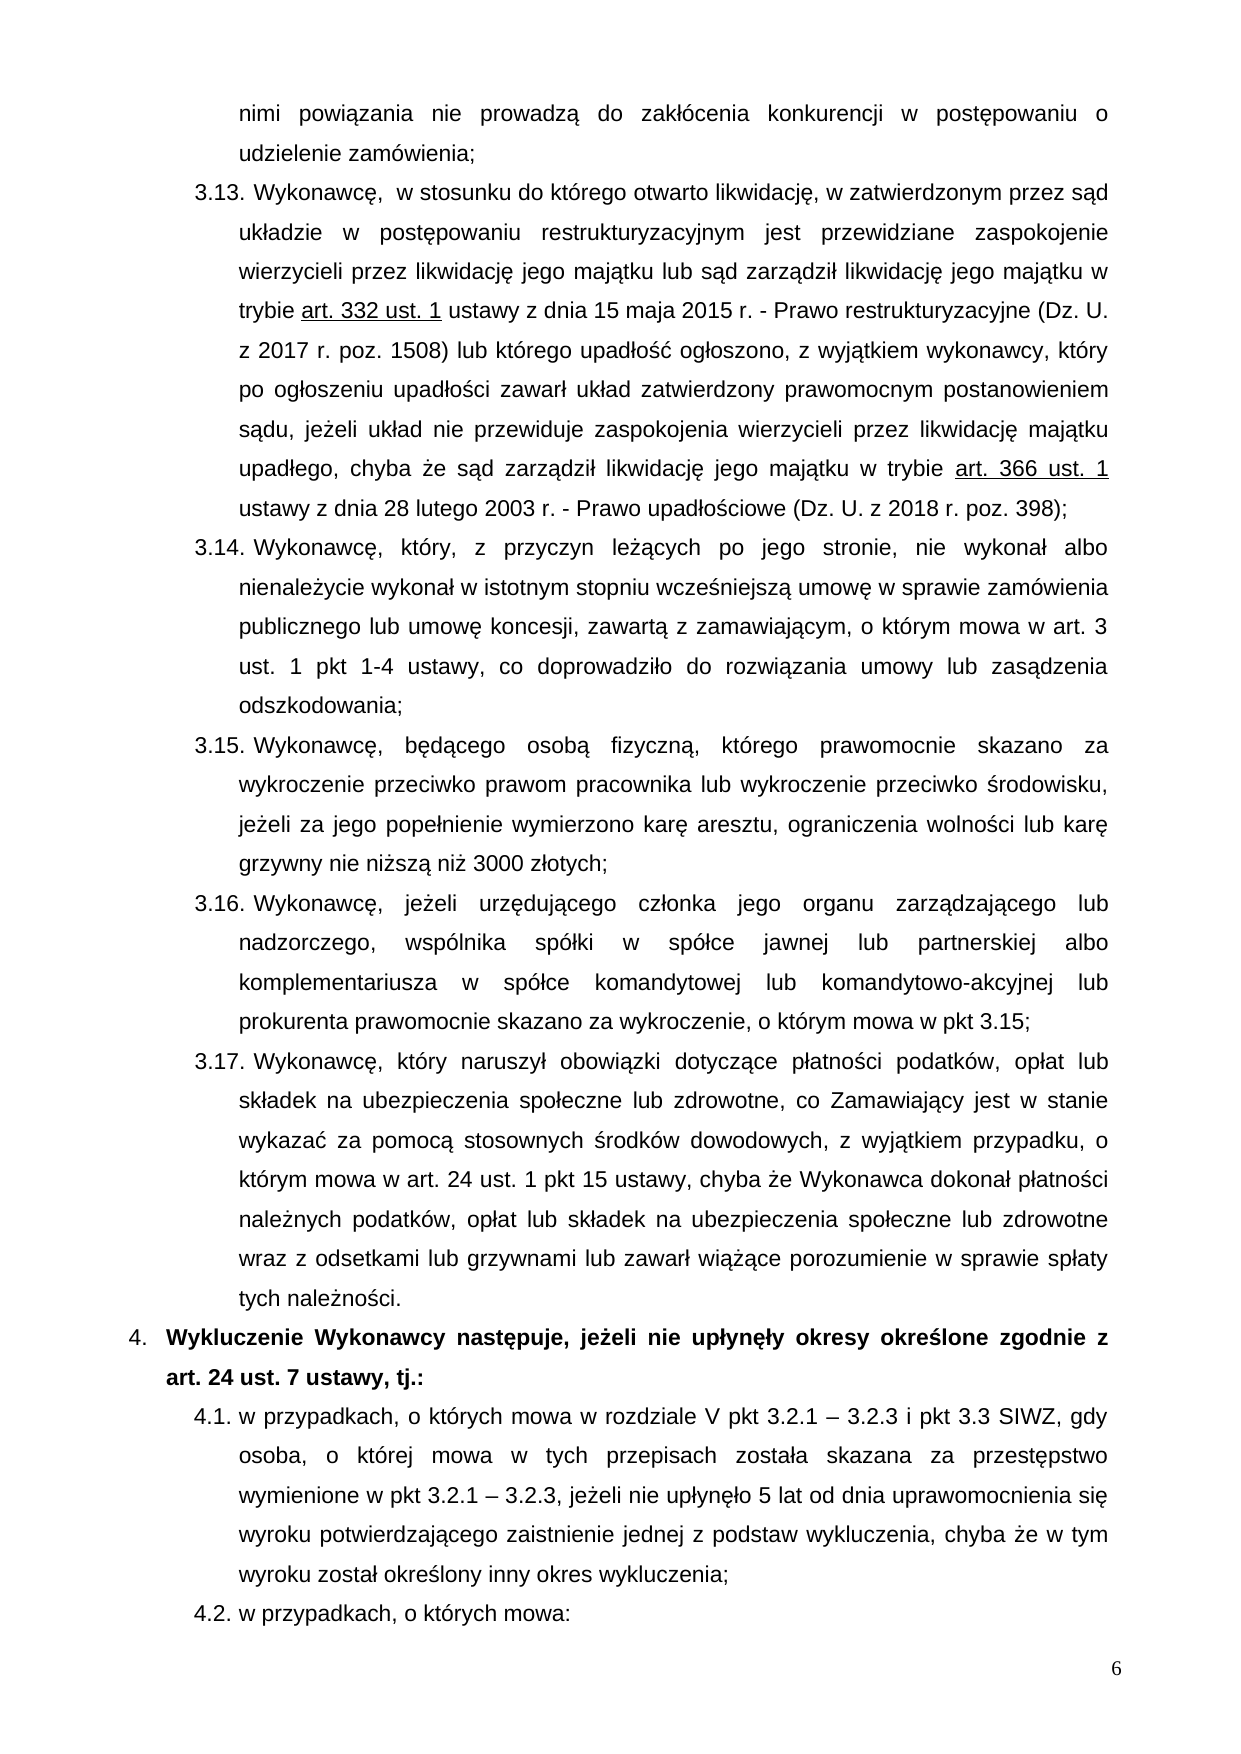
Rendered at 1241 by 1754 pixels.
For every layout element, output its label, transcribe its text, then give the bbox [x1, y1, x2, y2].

list Wykluczenie Wykonawcy następuje, jeżeli nie upłynęły okresy określone zgodnie z art. 24 ust. 7 ustawy, tj.: [128, 1324, 1109, 1390]
list w przypadkach, o których mowa w rozdziale V pkt 3.2.1 – 3.2.3 i pkt 3.3 SIWZ, gdy osoba, o której mowa w tych przepisach została skazana za przestępstwo wymienione w pkt 3.2.1 – 3.2.3, jeżeli nie upłynęło 5 lat od dnia uprawomocnienia się wyroku potwierdzającego zaistnienie jednej z podstaw wykluczenia, chyba że w tym wyroku został określony inny okres wykluczenia; [193, 1403, 1109, 1587]
list Wykonawcę, w stosunku do którego otwarto likwidację, w zatwierdzonym przez sąd układzie w postępowaniu restrukturyzacyjnym jest przewidziane zaspokojenie wierzycieli przez likwidację jego majątku lub sąd zarządził likwidację jego majątku w trybie art. 332 ust. 1 ustawy z dnia 15 maja 2015 r. - Prawo restrukturyzacyjne (Dz. U. z 2017 r. poz. 1508) lub którego upadłość ogłoszono, z wyjątkiem wykonawcy, który po ogłoszeniu upadłości zawarł układ zatwierdzony prawomocnym postanowieniem sądu, jeżeli układ nie przewiduje zaspokojenia wierzycieli przez likwidację majątku upadłego, chyba że sąd zarządził likwidację jego majątku w trybie art. 366 ust. 1 ustawy z dnia 28 lutego 2003 r. - Prawo upadłościowe (Dz. U. z 2018 r. poz. 398); [194, 179, 1109, 521]
list Wykonawcę, który naruszył obowiązki dotyczące płatności podatków, opłat lub składek na ubezpieczenia społeczne lub zdrowotne, co Zamawiający jest w stanie wykazać za pomocą stosownych środków dowodowych, z wyjątkiem przypadku, o którym mowa w art. 24 ust. 1 pkt 15 ustawy, chyba że Wykonawca dokonał płatności należnych podatków, opłat lub składek na ubezpieczenia społeczne lub zdrowotne wraz z odsetkami lub grzywnami lub zawarł wiążące porozumienie w sprawie spłaty tych należności. [194, 1048, 1109, 1311]
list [194, 100, 1109, 166]
list Wykonawcę, który, z przyczyn leżących po jego stronie, nie wykonał albo nienależycie wykonał w istotnym stopniu wcześniejszą umowę w sprawie zamówienia publicznego lub umowę koncesji, zawartą z zamawiającym, o którym mowa w art. 3 ust. 1 pkt 1-4 ustawy, co doprowadziło do rozwiązania umowy lub zasądzenia odszkodowania; [194, 534, 1109, 719]
list Wykonawcę, będącego osobą fizyczną, którego prawomocnie skazano za wykroczenie przeciwko prawom pracownika lub wykroczenie przeciwko środowisku, jeżeli za jego popełnienie wymierzono karę aresztu, ograniczenia wolności lub karę grzywny nie niższą niż 3000 złotych; [194, 732, 1109, 877]
list Wykonawcę, jeżeli urzędującego członka jego organu zarządzającego lub nadzorczego, wspólnika spółki w spółce jawnej lub partnerskiej albo komplementariusza w spółce komandytowej lub komandytowo-akcyjnej lub prokurenta prawomocnie skazano za wykroczenie, o którym mowa w pkt 3.15; [194, 890, 1109, 1034]
list w przypadkach, o których mowa: [193, 1600, 1109, 1627]
